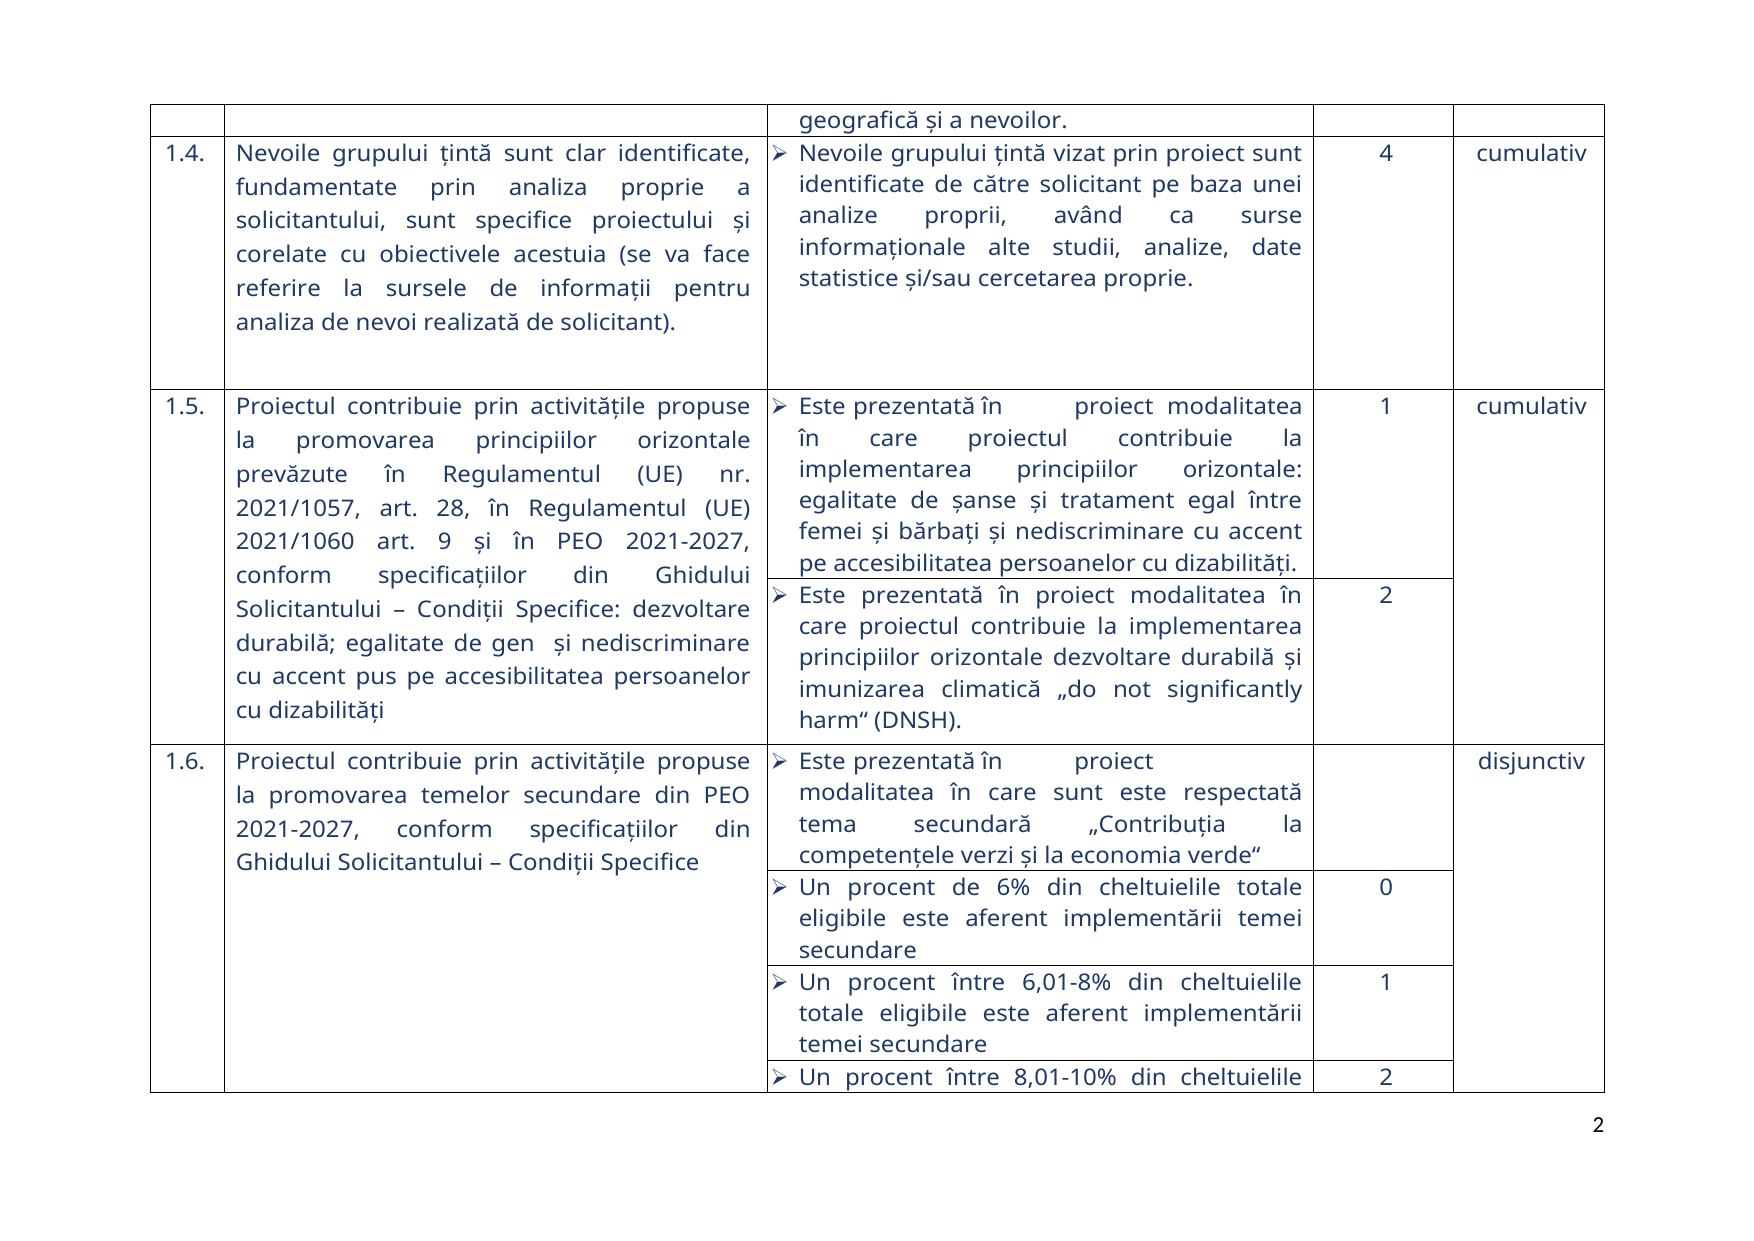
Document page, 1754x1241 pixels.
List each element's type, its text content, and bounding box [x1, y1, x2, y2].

table_cell Nevoile grupului țintă sunt clar identificate, fundamentate prin analiza proprie a solicitantului, sunt specifice proiectului și corelate cu obiectivele acestuia (se va face referire la sursele de informații pentru analiza de nevoi realizată de solicitant). [225, 137, 767, 389]
table_cell [1314, 745, 1453, 870]
table_cell 2 [1314, 105, 1453, 136]
table_cell Proiectul contribuie prin activitățile propuse la promovarea temelor secundare din PEO 2021-2027, conform specificațiilor din Ghidului Solicitantului – Condiții Specifice [225, 745, 767, 1092]
table_cell 2 [1314, 1061, 1453, 1092]
table_cell 1.6. [151, 745, 224, 1092]
table_cell 1 [1314, 966, 1453, 1060]
table_cell Nevoile grupului țintă vizat prin proiect sunt identificate de către solicitant pe baza unei analize proprii, având ca surse informaționale alte studii, analize, date statistice și/sau cercetarea proprie. [768, 137, 1313, 389]
table_cell 4 [1314, 137, 1453, 389]
table_cell Un procent de 6% din cheltuielile totale eligibile este aferent implementării temei secundare [768, 871, 1313, 965]
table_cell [768, 1061, 1313, 1092]
table_cell Proiectul contribuie prin activitățile propuse la promovarea principiilor orizontale prevăzute în Regulamentul (UE) nr. 2021/1057, art. 28, în Regulamentul (UE) 2021/1060 art. 9 și în PEO 2021-2027, conform specificațiilor din Ghidului Solicitantului – Condiții Specifice: dezvoltare durabilă; egalitate de gen și nediscriminare cu accent pus pe accesibilitatea persoanelor cu dizabilități [225, 390, 767, 744]
table_cell cumulativ [1454, 137, 1604, 389]
table_cell Este prezentată în proiect modalitatea în care sunt este respectată tema secundară „Contribuția la competențele verzi și la economia verde“ [768, 745, 1313, 870]
table_cell 1 [1314, 390, 1453, 578]
table_cell cumulativ [1454, 390, 1604, 744]
table_cell 1.5. [151, 390, 224, 744]
table_cell Este prezentată în proiect modalitatea în care proiectul contribuie la implementarea principiilor orizontale: egalitate de șanse și tratament egal între femei și bărbați și nediscriminare cu accent pe accesibilitatea persoanelor cu dizabilități. [768, 390, 1313, 578]
table_cell Este prezentată în proiect modalitatea în care proiectul contribuie la implementarea principiilor orizontale dezvoltare durabilă și imunizarea climatică „do not significantly harm“ (DNSH). [768, 579, 1313, 744]
table_cell disjunctiv [1454, 745, 1604, 1092]
table_cell Un procent între 6,01-8% din cheltuielile totale eligibile este aferent implementării temei secundare [768, 966, 1313, 1060]
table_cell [768, 105, 1313, 136]
table_cell 1.4. [151, 137, 224, 389]
table_cell 2 [1314, 579, 1453, 744]
table_cell 0 [1314, 871, 1453, 965]
